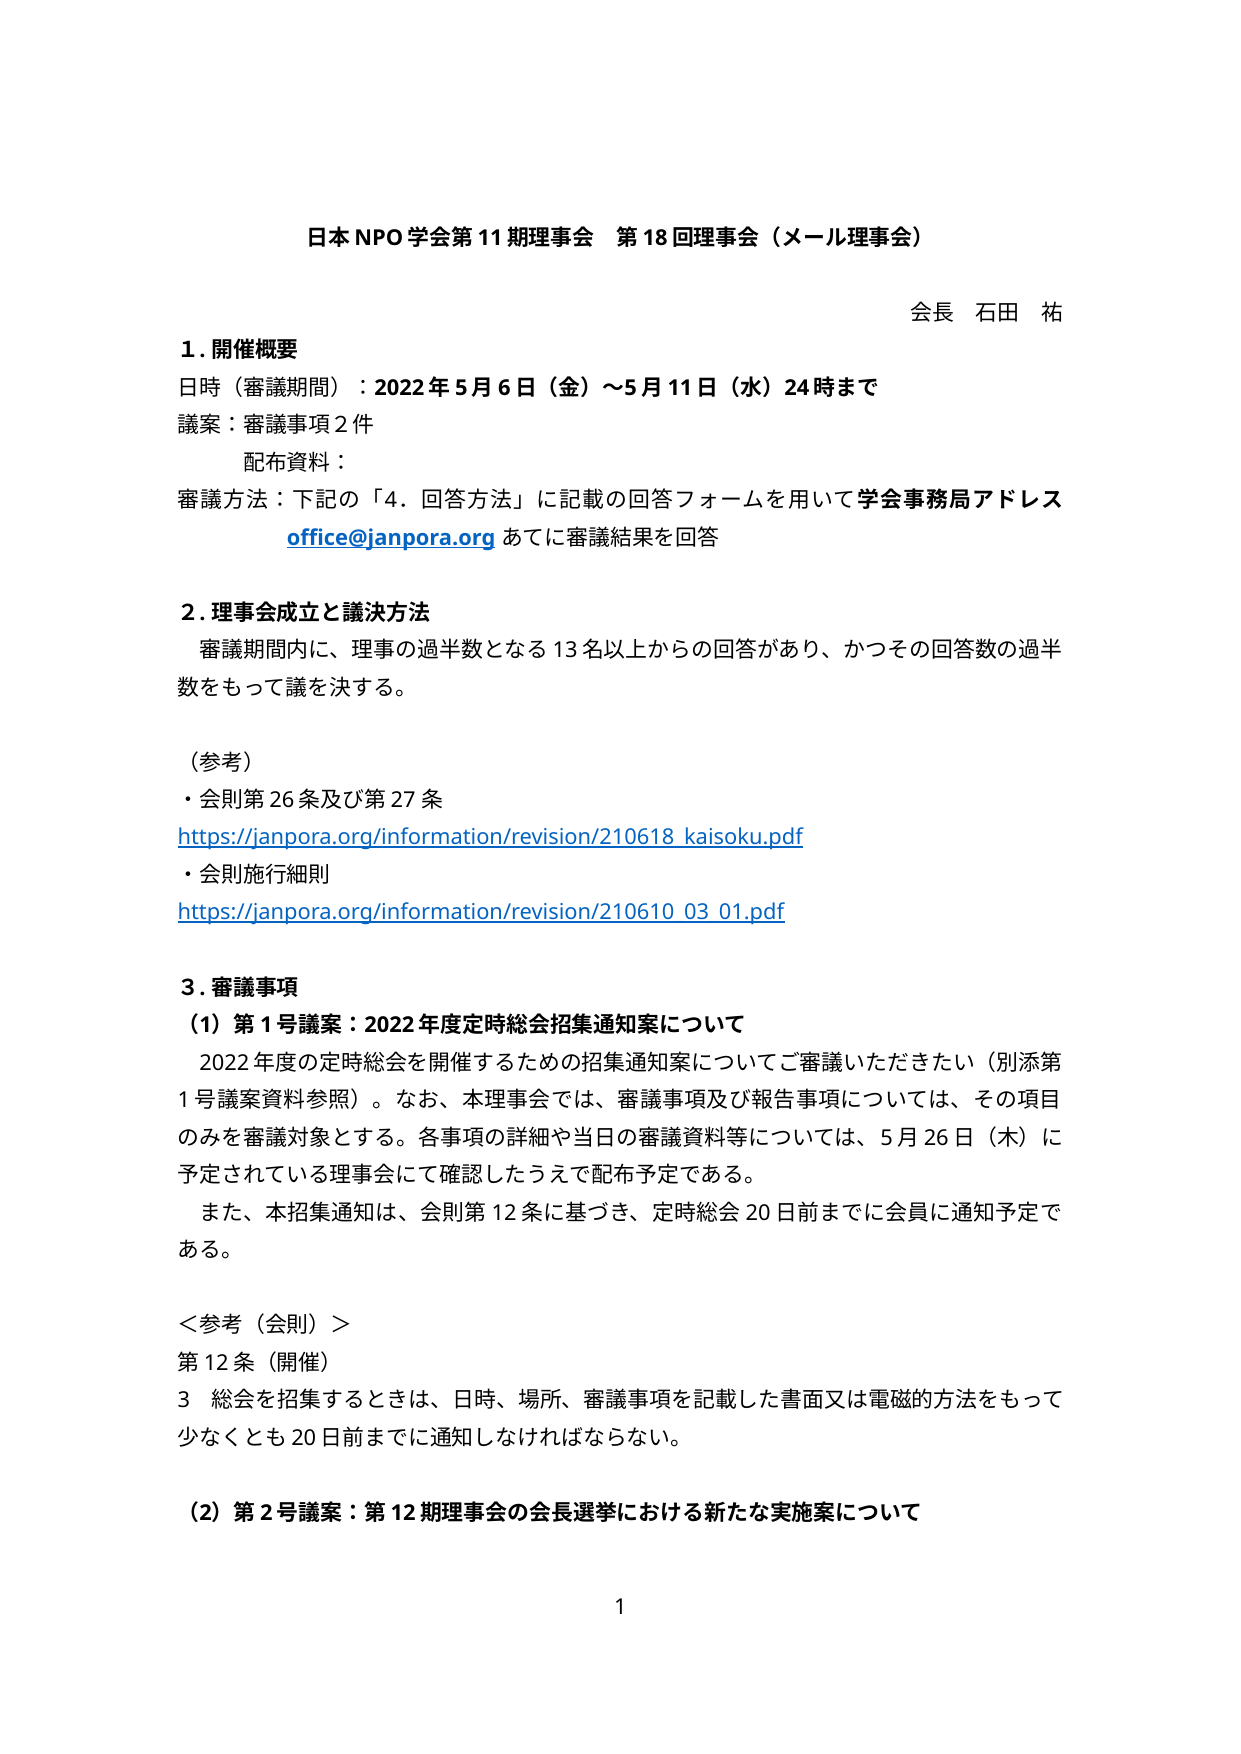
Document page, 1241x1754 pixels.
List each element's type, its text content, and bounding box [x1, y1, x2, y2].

text （1）第1号議案：2022年度定時総会招集通知案について [177, 1004, 1063, 1042]
text （2）第2号議案：第12期理事会の会長選挙における新たな実施案について [177, 1492, 1063, 1529]
text １. 開催概要 [177, 329, 1063, 367]
text https://janpora.org/information/revision/210610_03_01.pdf [177, 892, 1063, 929]
text 2022年度の定時総会を開催するための招集通知案についてご審議いただきたい（別添第1号議案資料参照）。なお、本理事会では、審議事項及び報告事項については、その項目のみを審議対象とする。各事項の詳細や当日の審議資料等については、5月26日（木）に予定されている理事会にて確認したうえで配布予定である。 [177, 1042, 1063, 1192]
text 審議方法：下記の「4．回答方法」に記載の回答フォームを用いて学会事務局アドレス office@janpora.org あてに審議結果を回答 [177, 479, 1063, 554]
text 配布資料： [243, 442, 1063, 479]
text 日時（審議期間）：2022年5月6日（金）～5月11日（水）24時まで [177, 367, 1063, 404]
text 議案：審議事項２件 [177, 404, 1063, 442]
text 日本NPO学会第11期理事会 第18回理事会（メール理事会） [177, 217, 1063, 254]
text 会長 石田 祐 [177, 292, 1063, 329]
text ＜参考（会則）＞ [177, 1304, 1063, 1342]
text ・会則施行細則 [177, 854, 1063, 892]
text https://janpora.org/information/revision/210618_kaisoku.pdf [177, 817, 1063, 854]
text ３. 審議事項 [177, 967, 1063, 1004]
text （参考） [177, 742, 1063, 779]
text 第12条（開催） [177, 1342, 1063, 1379]
text また、本招集通知は、会則第12条に基づき、定時総会20日前までに会員に通知予定である。 [177, 1192, 1063, 1267]
text ２. 理事会成立と議決方法 [177, 592, 1063, 629]
text ・会則第26条及び第27 条 [177, 779, 1063, 817]
text 3 総会を招集するときは、日時、場所、審議事項を記載した書面又は電磁的方法をもって、少なくとも20日前までに通知しなければならない。 [177, 1379, 1063, 1454]
text 審議期間内に、理事の過半数となる13名以上からの回答があり、かつその回答数の過半数をもって議を決する。 [177, 629, 1063, 704]
